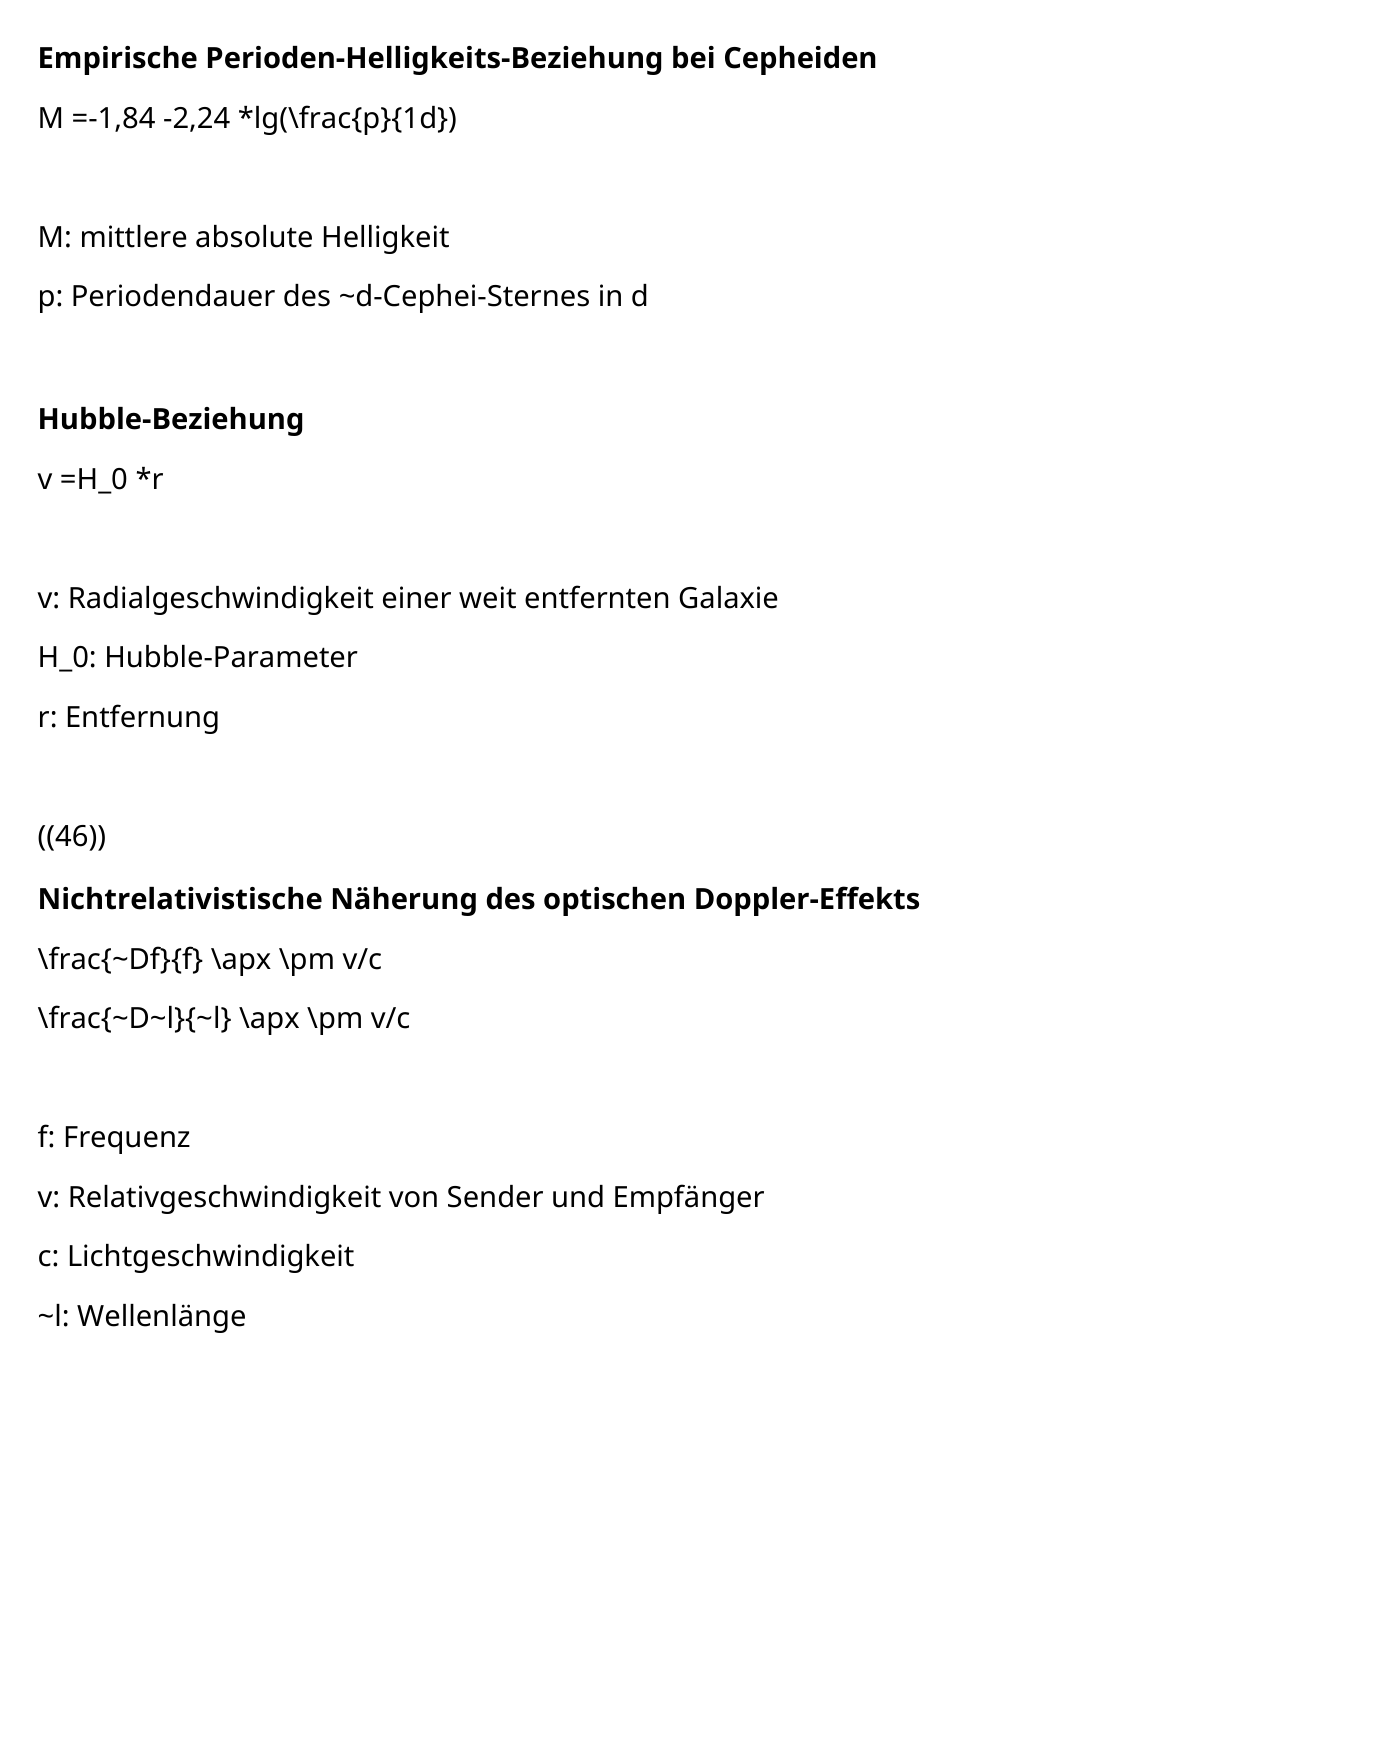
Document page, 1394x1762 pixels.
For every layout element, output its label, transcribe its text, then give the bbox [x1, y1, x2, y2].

text v =H_0 *r [37, 458, 1356, 498]
text M: mittlere absolute Helligkeit p: Periodendauer des ~d-Cephei-Sternes in d [37, 216, 1356, 315]
text v: Radialgeschwindigkeit einer weit entfernten Galaxie H_0: Hubble-Parameter r: Entfernung [37, 577, 1356, 736]
text f: Frequenz v: Relativgeschwindigkeit von Sender und Empfänger c: Lichtgeschwindigkeit ~l: Wellenlänge [37, 1116, 1356, 1334]
text \frac{~Df}{f} \apx \pm v/c [37, 938, 1356, 978]
subtitle Hubble-Beziehung [37, 398, 1356, 438]
text ((46)) [37, 815, 1356, 854]
subtitle Nichtrelativistische Näherung des optischen Doppler-Effekts [37, 878, 1356, 918]
subtitle Empirische Perioden-Helligkeits-Beziehung bei Cepheiden [37, 37, 1356, 77]
text \frac{~D~l}{~l} \apx \pm v/c [37, 997, 1356, 1037]
text M =-1,84 -2,24 *lg(\frac{p}{1d}) [37, 97, 1356, 137]
